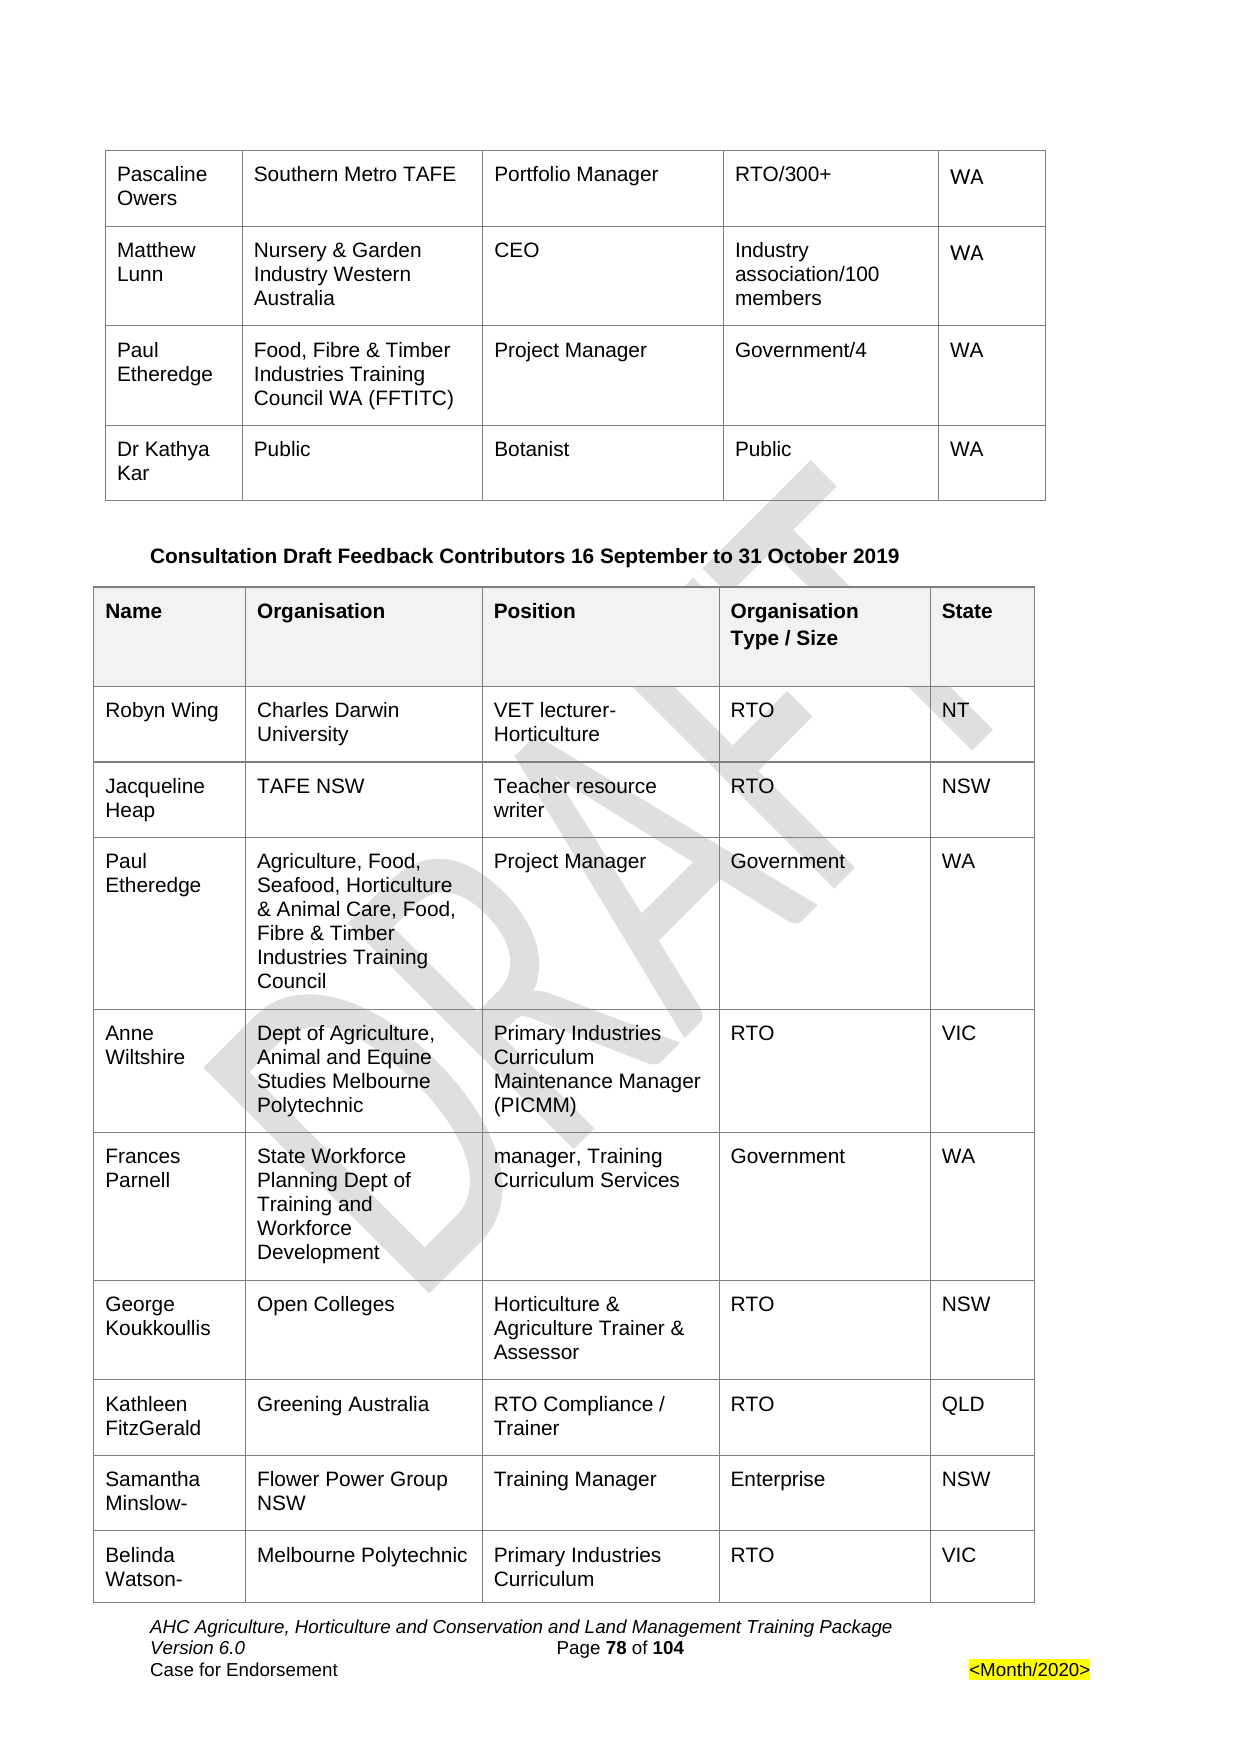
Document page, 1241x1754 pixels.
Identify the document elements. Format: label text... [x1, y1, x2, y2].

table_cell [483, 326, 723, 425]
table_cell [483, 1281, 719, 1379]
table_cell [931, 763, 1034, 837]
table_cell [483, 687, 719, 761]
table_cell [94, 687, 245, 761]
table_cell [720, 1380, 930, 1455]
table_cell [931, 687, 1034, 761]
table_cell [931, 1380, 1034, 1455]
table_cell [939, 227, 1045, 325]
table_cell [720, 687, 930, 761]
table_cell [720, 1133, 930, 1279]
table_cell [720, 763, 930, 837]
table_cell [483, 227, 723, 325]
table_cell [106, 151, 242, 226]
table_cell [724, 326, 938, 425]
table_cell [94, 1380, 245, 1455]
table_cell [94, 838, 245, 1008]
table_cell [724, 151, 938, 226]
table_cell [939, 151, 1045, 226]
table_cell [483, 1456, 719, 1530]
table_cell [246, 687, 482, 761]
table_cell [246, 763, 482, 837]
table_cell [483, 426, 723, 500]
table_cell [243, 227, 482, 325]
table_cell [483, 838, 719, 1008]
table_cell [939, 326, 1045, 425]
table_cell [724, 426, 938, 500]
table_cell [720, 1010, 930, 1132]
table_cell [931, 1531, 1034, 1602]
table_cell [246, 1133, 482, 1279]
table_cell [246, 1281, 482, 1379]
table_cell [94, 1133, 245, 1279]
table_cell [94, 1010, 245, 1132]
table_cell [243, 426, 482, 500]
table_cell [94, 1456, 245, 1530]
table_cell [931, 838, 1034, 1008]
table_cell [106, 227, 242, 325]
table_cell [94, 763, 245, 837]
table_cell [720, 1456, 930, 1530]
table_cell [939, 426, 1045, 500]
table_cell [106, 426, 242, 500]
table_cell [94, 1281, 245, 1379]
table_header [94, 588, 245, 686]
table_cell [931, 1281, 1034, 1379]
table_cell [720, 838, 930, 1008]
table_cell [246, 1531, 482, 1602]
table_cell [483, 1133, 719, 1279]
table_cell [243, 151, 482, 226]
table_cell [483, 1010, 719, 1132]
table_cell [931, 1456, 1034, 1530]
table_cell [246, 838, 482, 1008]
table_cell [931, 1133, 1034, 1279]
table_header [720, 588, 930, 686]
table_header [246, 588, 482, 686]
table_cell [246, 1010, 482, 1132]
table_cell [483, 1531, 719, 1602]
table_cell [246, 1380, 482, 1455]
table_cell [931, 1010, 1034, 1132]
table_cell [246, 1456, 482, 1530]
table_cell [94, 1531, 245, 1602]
text Consultation Draft Feedback Contributors 16 September to 31 October 2019 [150, 544, 1090, 568]
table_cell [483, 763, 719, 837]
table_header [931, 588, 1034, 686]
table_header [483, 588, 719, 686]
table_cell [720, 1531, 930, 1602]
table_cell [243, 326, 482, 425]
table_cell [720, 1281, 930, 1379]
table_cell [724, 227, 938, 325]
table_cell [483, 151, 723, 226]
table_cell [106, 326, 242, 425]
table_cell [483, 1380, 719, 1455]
